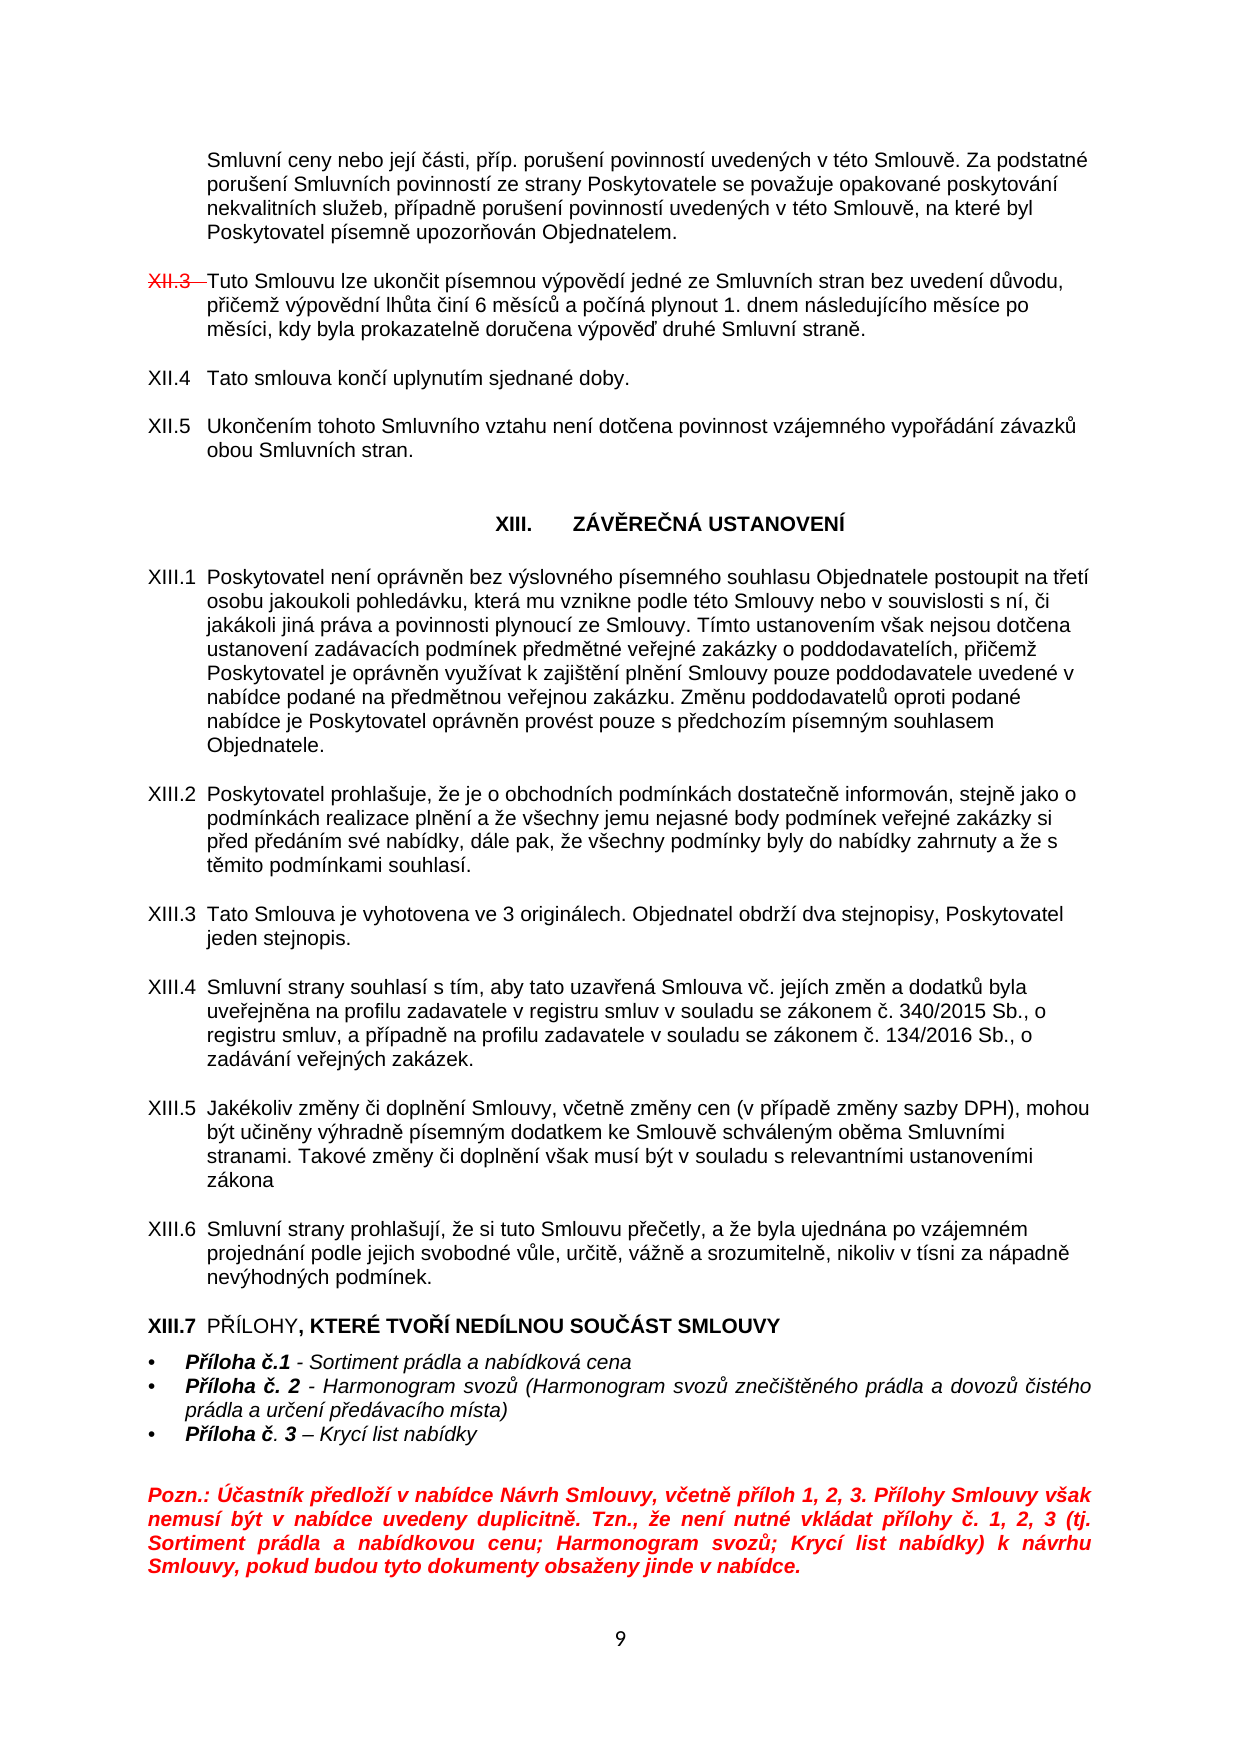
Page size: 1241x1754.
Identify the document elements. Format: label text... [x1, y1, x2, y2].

text Pozn.: Účastník předloží v nabídce Návrh Smlouvy, včetně příloh 1, 2, 3. Přílohy Smlouvy však nemusí být v nabídce uvedeny duplicitně. Tzn., že není nutné vkládat přílohy č. 1, 2, 3 (tj. Sortiment prádla a nabídkovou cenu; Harmonogram svozů; Krycí list nabídky) k návrhu Smlouvy, pokud budou tyto dokumenty obsaženy jinde v nabídce. [148, 1482, 1093, 1578]
text Smluvní strany prohlašují, že si tuto Smlouvu přečetly, a že byla ujednána po vzájemném projednání podle jejich svobodné vůle, určitě, vážně a srozumitelně, nikoliv v tísni za nápadně nevýhodných podmínek. [148, 1217, 1093, 1289]
text Jakékoliv změny či doplnění Smlouvy, včetně změny cen (v případě změny sazby DPH), mohou být učiněny výhradně písemným dodatkem ke Smlouvě schváleným oběma Smluvními stranami. Takové změny či doplnění však musí být v souladu s relevantními ustanoveními zákona [148, 1096, 1093, 1192]
text ZÁVĚREČNÁ USTANOVENÍ [266, 512, 1093, 536]
text Tato Smlouva je vyhotovena ve 3 originálech. Objednatel obdrží dva stejnopisy, Poskytovatel jeden stejnopis. [148, 902, 1093, 950]
text PŘÍLOHY, KTERÉ TVOŘÍ NEDÍLNOU SOUČÁST SMLOUVY [148, 1314, 1093, 1338]
list Příloha č. 3 – Krycí list nabídky [148, 1422, 1093, 1446]
text Ukončením tohoto Smluvního vztahu není dotčena povinnost vzájemného vypořádání závazků obou Smluvních stran. [148, 414, 1093, 462]
text Smluvní strany souhlasí s tím, aby tato uzavřená Smlouva vč. jejích změn a dodatků byla uveřejněna na profilu zadavatele v registru smluv v souladu se zákonem č. 340/2015 Sb., o registru smluv, a případně na profilu zadavatele v souladu se zákonem č. 134/2016 Sb., o zadávání veřejných zakázek. [148, 975, 1093, 1071]
list Příloha č. 2 - Harmonogram svozů (Harmonogram svozů znečištěného prádla a dovozů čistého prádla a určení předávacího místa) [148, 1374, 1093, 1422]
text Tuto Smlouvu lze ukončit písemnou výpovědí jedné ze Smluvních stran bez uvedení důvodu, přičemž výpovědní lhůta činí 6 měsíců a počíná plynout 1. dnem následujícího měsíce po měsíci, kdy byla prokazatelně doručena výpověď druhé Smluvní straně. [148, 268, 1093, 340]
text Poskytovatel není oprávněn bez výslovného písemného souhlasu Objednatele postoupit na třetí osobu jakoukoli pohledávku, která mu vznikne podle této Smlouvy nebo v souvislosti s ní, či jakákoli jiná práva a povinnosti plynoucí ze Smlouvy. Tímto ustanovením však nejsou dotčena ustanovení zadávacích podmínek předmětné veřejné zakázky o poddodavatelích, přičemž Poskytovatel je oprávněn využívat k zajištění plnění Smlouvy pouze poddodavatele uvedené v nabídce podané na předmětnou veřejnou zakázku. Změnu poddodavatelů oproti podané nabídce je Poskytovatel oprávněn provést pouze s předchozím písemným souhlasem Objednatele. [148, 565, 1093, 756]
list Příloha č.1 - Sortiment prádla a nabídková cena [148, 1350, 1093, 1374]
text Tato smlouva končí uplynutím sjednané doby. [148, 365, 1093, 389]
text Poskytovatel prohlašuje, že je o obchodních podmínkách dostatečně informován, stejně jako o podmínkách realizace plnění a že všechny jemu nejasné body podmínek veřejné zakázky si před předáním své nabídky, dále pak, že všechny podmínky byly do nabídky zahrnuty a že s těmito podmínkami souhlasí. [148, 781, 1093, 877]
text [148, 148, 1093, 243]
